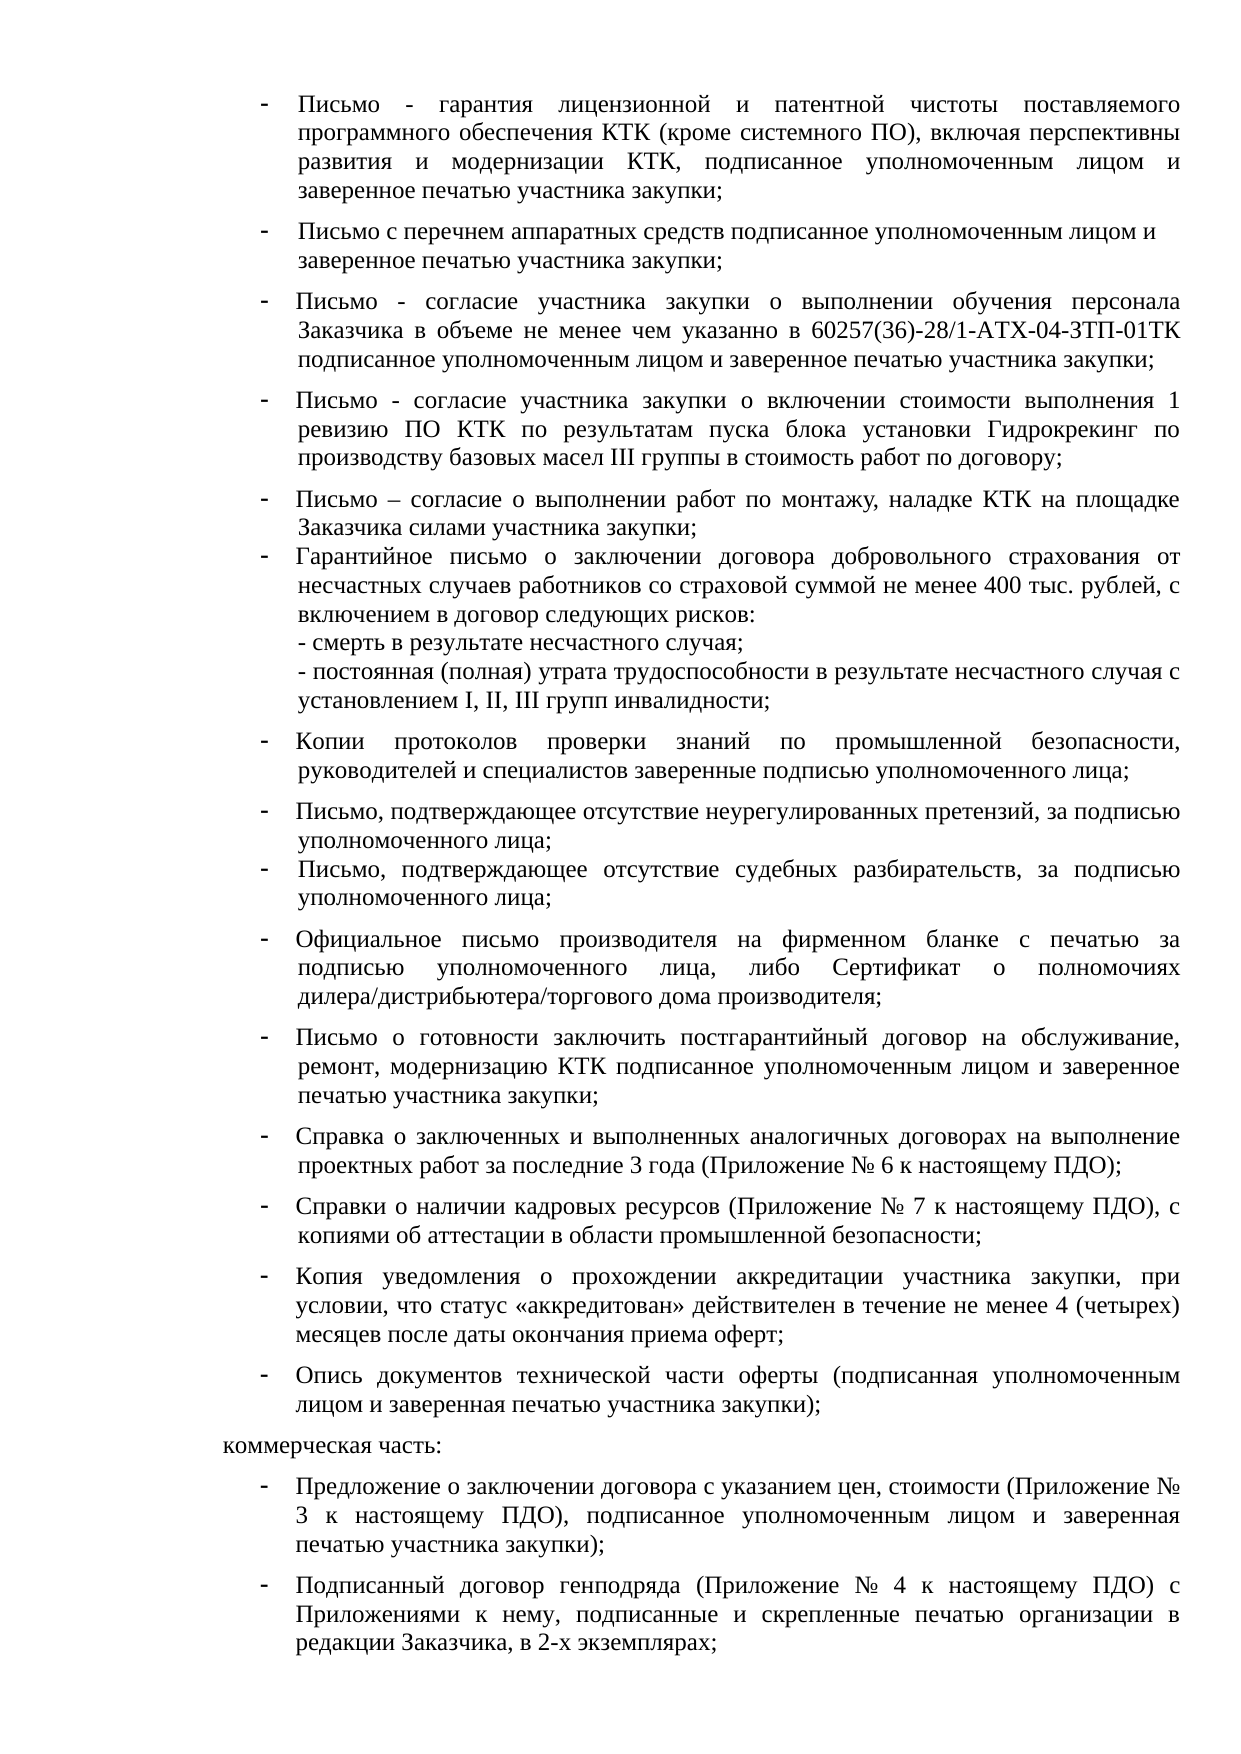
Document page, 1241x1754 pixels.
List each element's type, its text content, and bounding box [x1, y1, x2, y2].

list Подписанный договор генподряда (Приложение № 4 к настоящему ПДО) с Приложениями к нему, подписанные и скрепленные печатью организации в редакции Заказчика, в 2-х экземплярах; [260, 1570, 1181, 1656]
list Письмо о готовности заключить постгарантийный договор на обслуживание, ремонт, модернизацию КТК подписанное уполномоченным лицом и заверенное печатью участника закупки; [260, 1022, 1181, 1109]
list Письмо с перечнем аппаратных средств подписанное уполномоченным лицом и заверенное печатью участника закупки; [260, 216, 1181, 274]
list Письмо - согласие участника закупки о включении стоимости выполнения 1 ревизию ПО КТК по результатам пуска блока установки Гидрокрекинг по производству базовых масел III группы в стоимость работ по договору; [260, 385, 1181, 471]
list Копия уведомления о прохождении аккредитации участника закупки, при условии, что статус «аккредитован» действителен в течение не менее 4 (четырех) месяцев после даты окончания приема оферт; [260, 1261, 1181, 1347]
list Письмо, подтверждающее отсутствие судебных разбирательств, за подписью уполномоченного лица; [260, 854, 1181, 911]
text коммерческая часть: [148, 1430, 1181, 1459]
list Гарантийное письмо о заключении договора добровольного страхования от несчастных случаев работников со страховой суммой не менее 400 тыс. рублей, с включением в договор следующих рисков: [260, 541, 1181, 627]
list Письмо – согласие о выполнении работ по монтажу, наладке КТК на площадке Заказчика силами участника закупки; [260, 484, 1181, 541]
list Письмо, подтверждающее отсутствие неурегулированных претензий, за подписью уполномоченного лица; [260, 796, 1181, 854]
list Опись документов технической части оферты (подписанная уполномоченным лицом и заверенная печатью участника закупки); [260, 1360, 1181, 1417]
list Копии протоколов проверки знаний по промышленной безопасности, руководителей и специалистов заверенные подписью уполномоченного лица; [260, 726, 1181, 784]
list Официальное письмо производителя на фирменном бланке с печатью за подписью уполномоченного лица, либо Сертификат о полномочиях дилера/дистрибьютера/торгового дома производителя; [260, 924, 1181, 1010]
list Предложение о заключении договора с указанием цен, стоимости (Приложение № 3 к настоящему ПДО), подписанное уполномоченным лицом и заверенная печатью участника закупки); [260, 1471, 1181, 1557]
list Справки о наличии кадровых ресурсов (Приложение № 7 к настоящему ПДО), с копиями об аттестации в области промышленной безопасности; [260, 1191, 1181, 1249]
list Письмо - согласие участника закупки о выполнении обучения персонала Заказчика в объеме не менее чем указанно в 60257(36)-28/1-АТХ-04-ЗТП-01ТК подписанное уполномоченным лицом и заверенное печатью участника закупки; [260, 286, 1181, 372]
list Письмо - гарантия лицензионной и патентной чистоты поставляемого программного обеспечения КТК (кроме системного ПО), включая перспективны развития и модернизации КТК, подписанное уполномоченным лицом и заверенное печатью участника закупки; [260, 89, 1181, 204]
list - смерть в результате несчастного случая; [298, 627, 1181, 656]
list Справка о заключенных и выполненных аналогичных договорах на выполнение проектных работ за последние 3 года (Приложение № 6 к настоящему ПДО); [260, 1121, 1181, 1179]
list - постоянная (полная) утрата трудоспособности в результате несчастного случая с установлением I, II, III групп инвалидности; [298, 656, 1181, 714]
